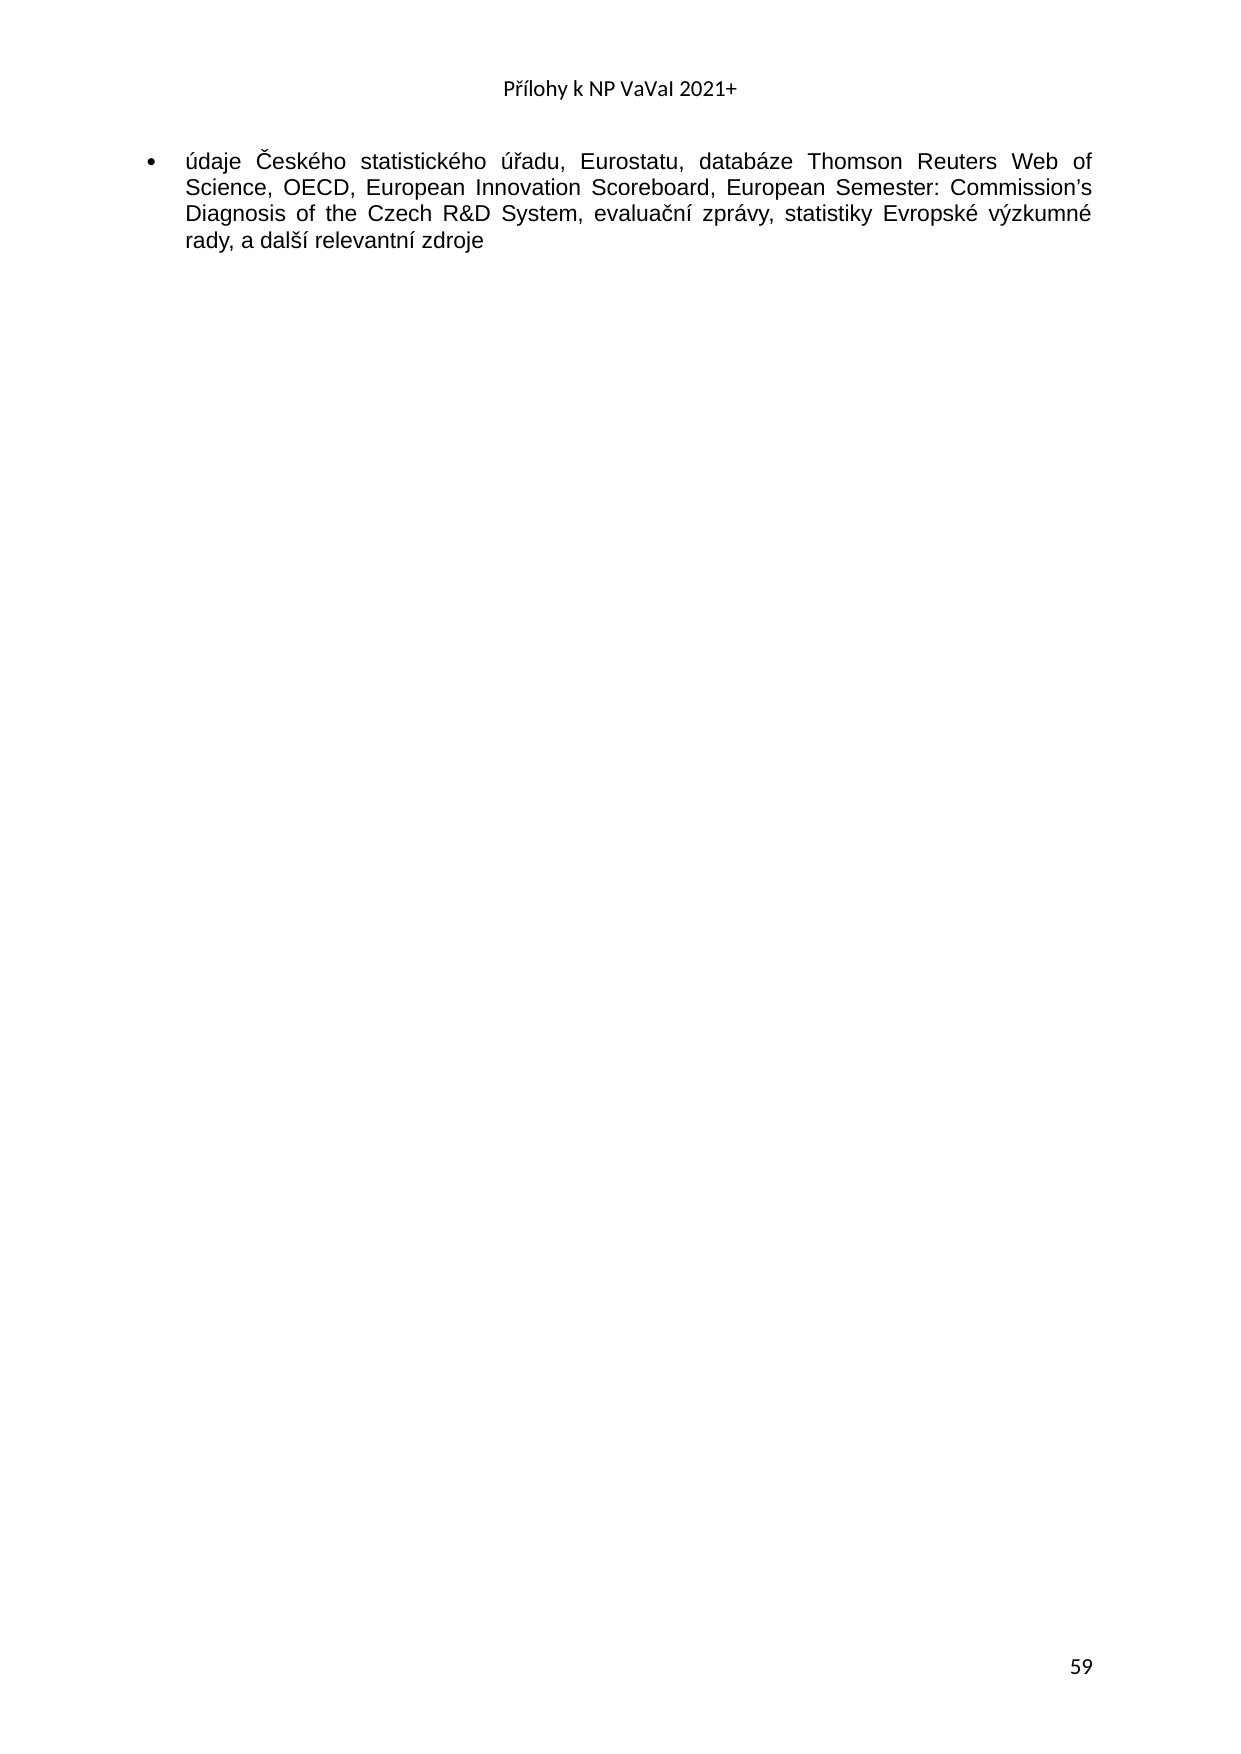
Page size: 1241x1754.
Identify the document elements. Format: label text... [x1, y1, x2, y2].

list údaje Českého statistického úřadu, Eurostatu, databáze Thomson Reuters Web of Science, OECD, European Innovation Scoreboard, European Semester: Commission’s Diagnosis of the Czech R&D System, evaluační zprávy, statistiky Evropské výzkumné rady, a další relevantní zdroje [148, 148, 1093, 253]
